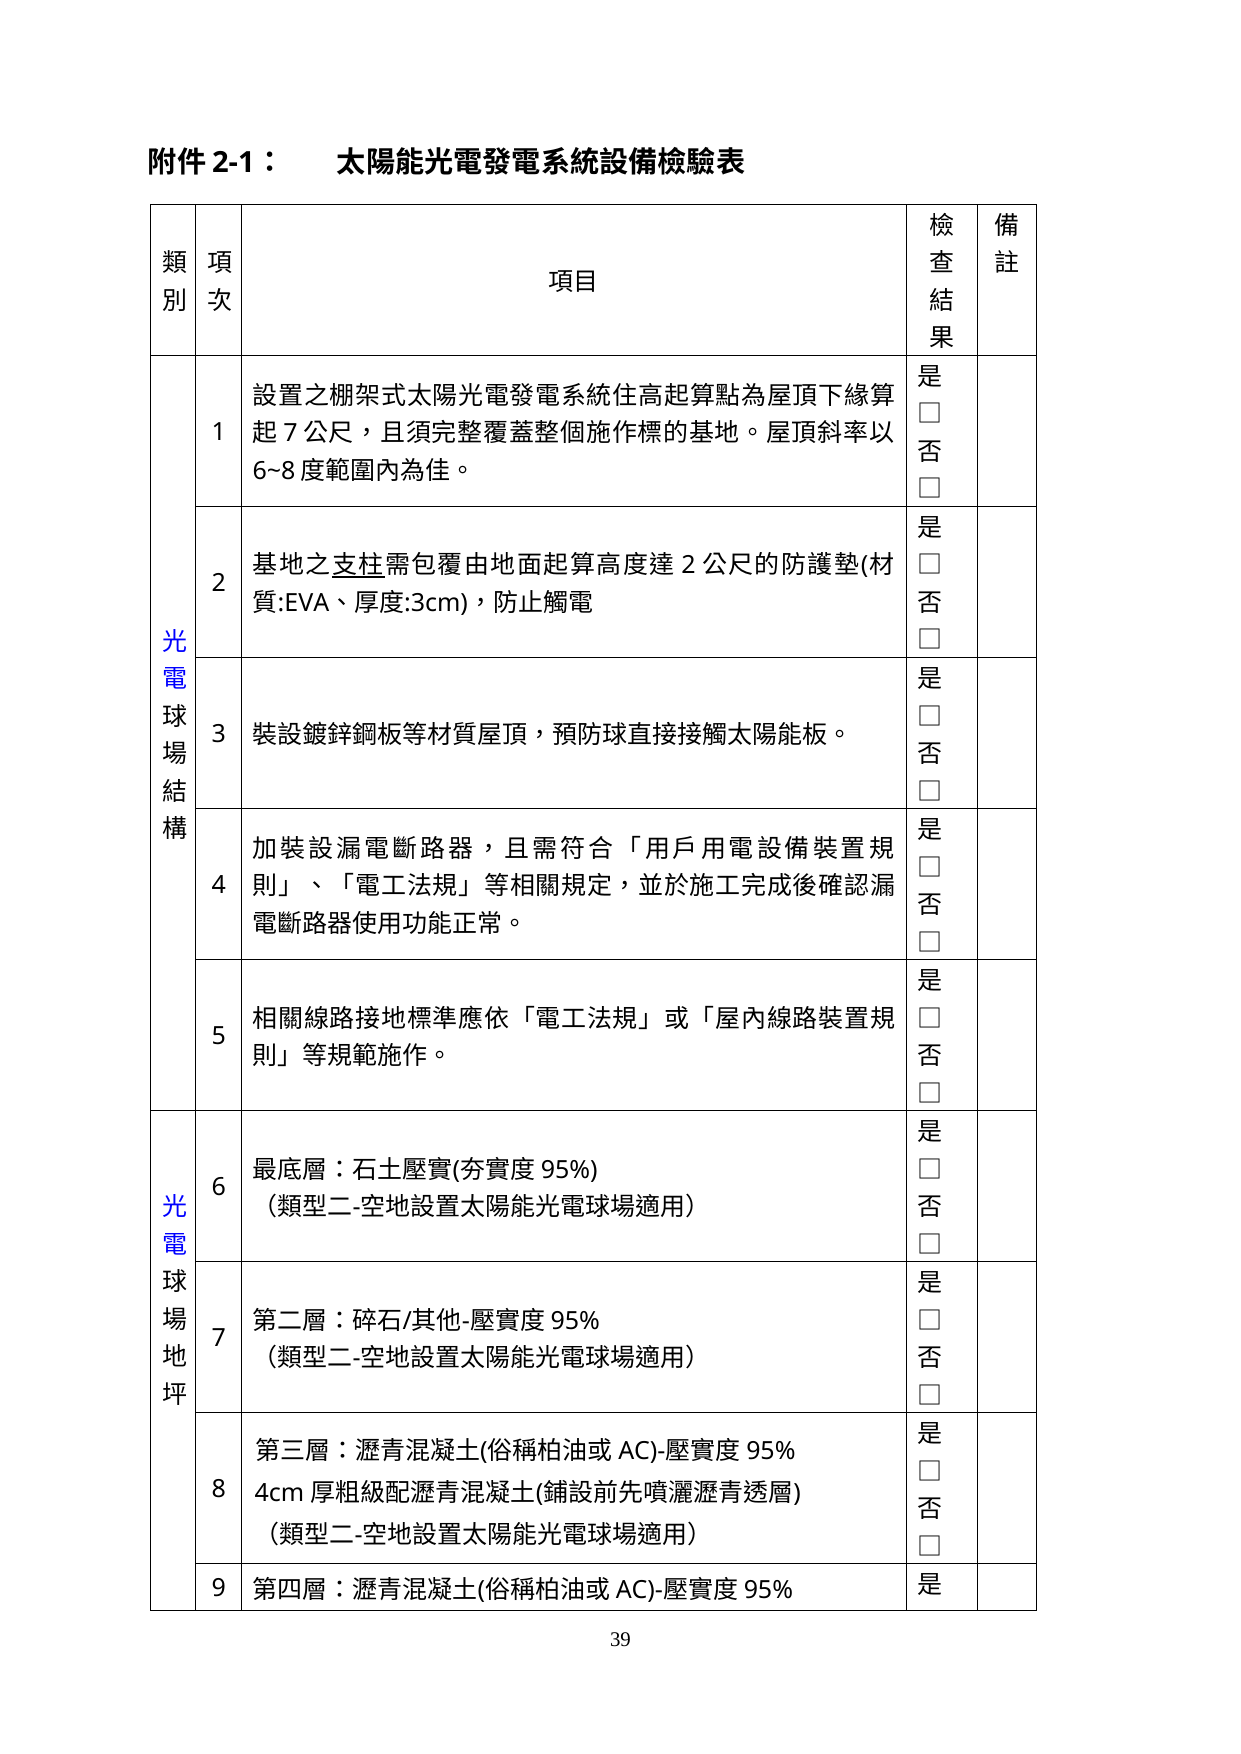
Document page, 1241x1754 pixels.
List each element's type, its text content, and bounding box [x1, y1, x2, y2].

table_cell 1 [196, 356, 241, 506]
table_cell 3 [196, 658, 241, 808]
table_cell 設置之棚架式太陽光電發電系統住高起算點為屋頂下緣算起7公尺，且須完整覆蓋整個施作標的基地。屋頂斜率以6~8度範圍內為佳。 [242, 356, 906, 506]
table_cell 第三層：瀝青混凝土(俗稱柏油或 AC)-壓實度 95% 4cm 厚粗級配瀝青混凝土(鋪設前先噴灑瀝青透層) （類型二-空地設置太陽能光電球場適用） [242, 1413, 906, 1563]
table_cell 是□ 否□ [907, 1111, 977, 1261]
table_cell [978, 809, 1036, 959]
table_cell [978, 1111, 1036, 1261]
table_cell 是□ 否□ [907, 809, 977, 959]
table_cell 5 [196, 960, 241, 1110]
table_cell [978, 1564, 1036, 1610]
table_cell 9 [196, 1564, 241, 1610]
table_header 備註 [978, 205, 1036, 355]
table_cell 裝設鍍鋅鋼板等材質屋頂，預防球直接接觸太陽能板。 [242, 658, 906, 808]
table_cell 是□ 否□ [907, 658, 977, 808]
table_cell 基地之支柱需包覆由地面起算高度達2公尺的防護墊(材質:EVA、厚度:3cm)，防止觸電 [242, 507, 906, 657]
table_cell 是□ 否□ [907, 960, 977, 1110]
table_cell 是□ 否□ [907, 1564, 977, 1610]
table_cell [978, 658, 1036, 808]
table_header 檢查 結果 [907, 205, 977, 355]
table_cell 最底層：石土壓實(夯實度 95%) （類型二-空地設置太陽能光電球場適用） [242, 1111, 906, 1261]
table_cell 是□ 否□ [907, 356, 977, 506]
table_cell [978, 1262, 1036, 1412]
table_cell 是□ 否□ [907, 1413, 977, 1563]
table_cell 6 [196, 1111, 241, 1261]
table_cell [978, 960, 1036, 1110]
table_cell 8 [196, 1413, 241, 1563]
table_cell [978, 356, 1036, 506]
table_header 類別 [151, 205, 195, 355]
table_cell 是□ 否□ [907, 1262, 977, 1412]
table_cell 光電球場結構 [151, 356, 195, 1110]
table_cell 7 [196, 1262, 241, 1412]
table_cell [978, 507, 1036, 657]
table_cell 第二層：碎石/其他-壓實度 95% （類型二-空地設置太陽能光電球場適用） [242, 1262, 906, 1412]
table_cell 光電球場地坪 [151, 1111, 195, 1610]
text 附件2-1： 太陽能光電發電系統設備檢驗表 [148, 122, 1063, 197]
table_cell 4 [196, 809, 241, 959]
table_header 項目 [242, 205, 906, 355]
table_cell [242, 1564, 906, 1610]
table_cell [978, 1413, 1036, 1563]
table_cell 是□ 否□ [907, 507, 977, 657]
table_cell 2 [196, 507, 241, 657]
table_cell 加裝設漏電斷路器，且需符合「用戶用電設備裝置規則」、「電工法規」等相關規定，並於施工完成後確認漏電斷路器使用功能正常。 [242, 809, 906, 959]
table_header 項次 [196, 205, 241, 355]
table_cell 相關線路接地標準應依「電工法規」或「屋內線路裝置規則」等規範施作。 [242, 960, 906, 1110]
